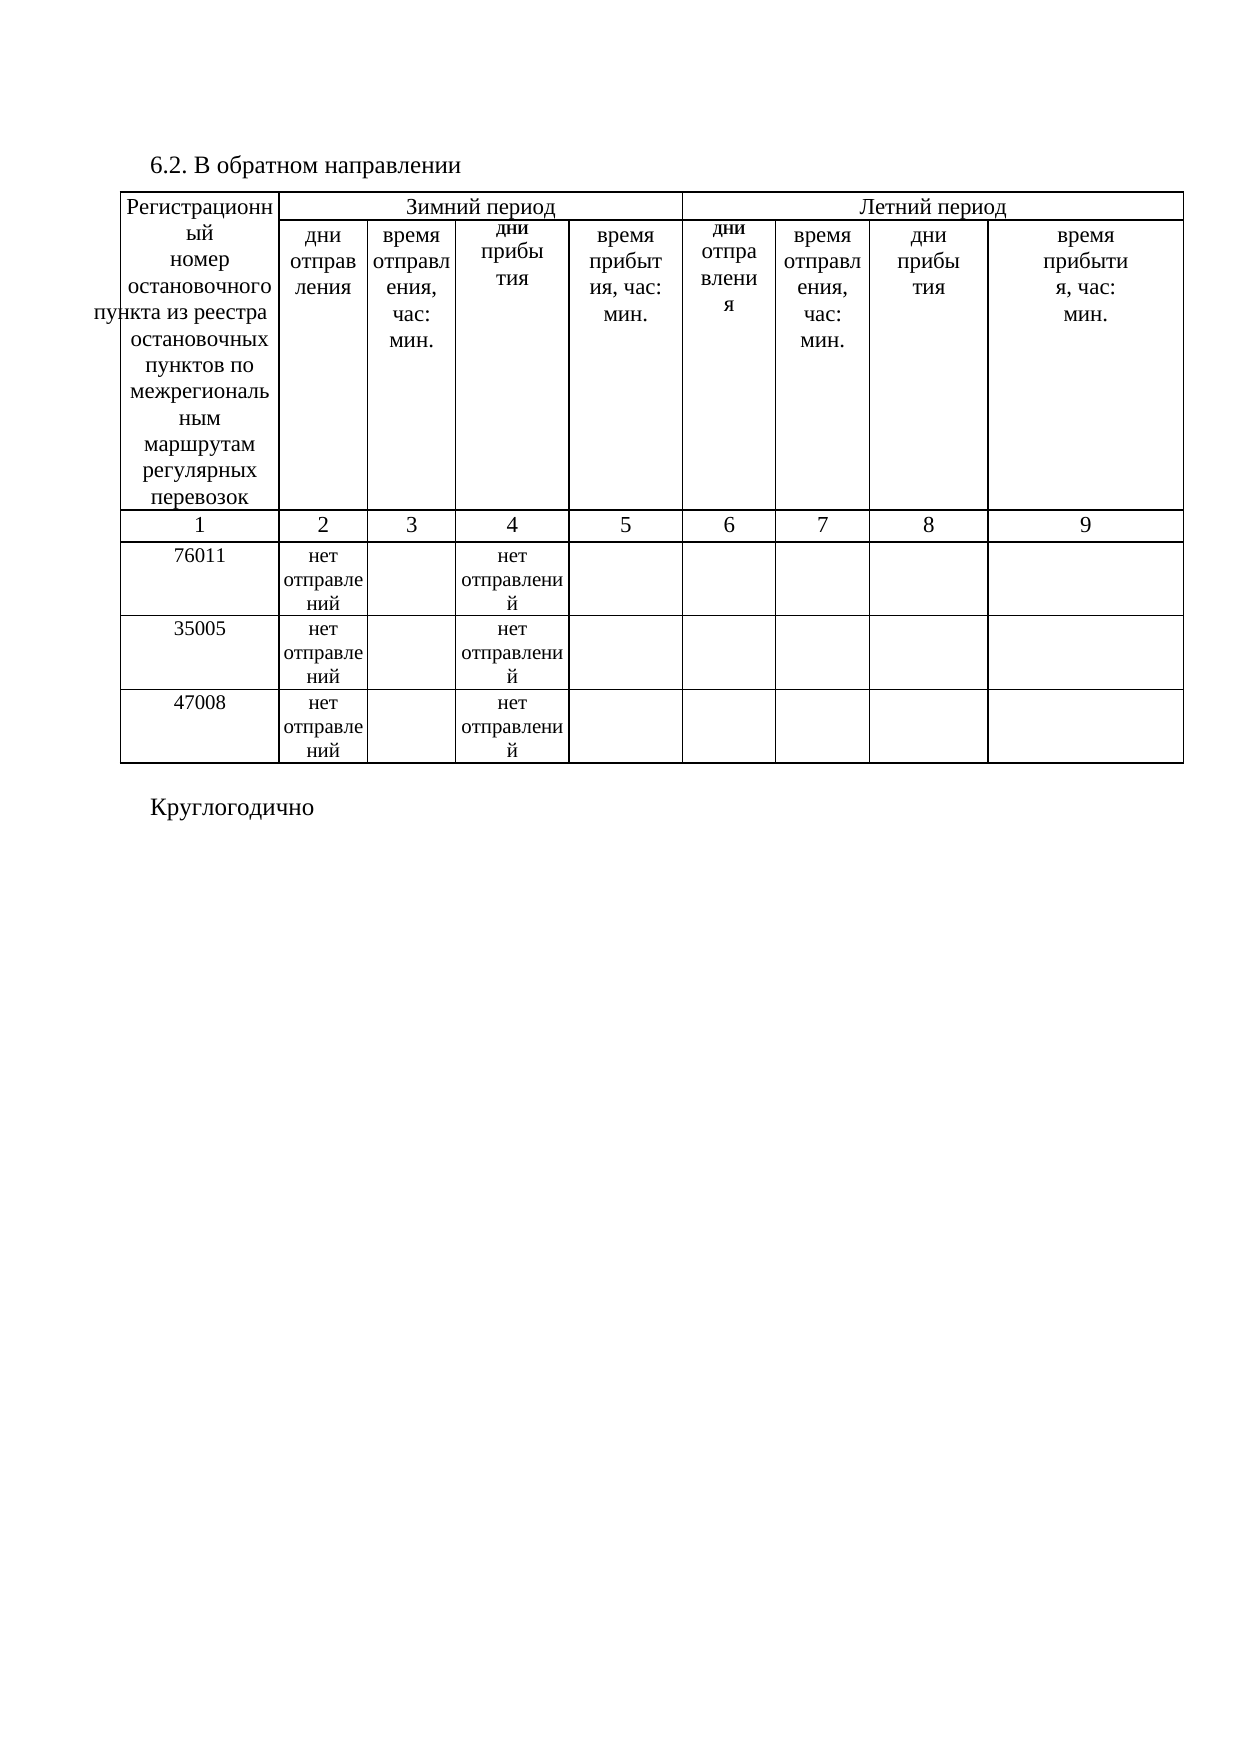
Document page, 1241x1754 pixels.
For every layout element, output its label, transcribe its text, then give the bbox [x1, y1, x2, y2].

table_header Зимний период [280, 193, 682, 219]
table_cell [870, 543, 987, 615]
table_cell время прибыти я, час: мин. [989, 221, 1183, 509]
table_cell нет отправлений [280, 690, 367, 762]
table_cell [989, 543, 1183, 615]
table_cell [776, 616, 869, 688]
table_cell [870, 616, 987, 688]
table_cell [776, 543, 869, 615]
table_cell [570, 690, 682, 762]
table_cell [989, 616, 1183, 688]
table_cell 47008 [121, 690, 278, 762]
table_cell время отправл ения, час: мин. [776, 221, 869, 509]
table_cell нет отправлений [456, 543, 568, 615]
table_cell дни прибы тия [870, 221, 987, 509]
table_cell [683, 543, 775, 615]
table_cell 3 [368, 511, 455, 541]
table_cell [570, 543, 682, 615]
table_cell [870, 690, 987, 762]
table_cell [683, 616, 775, 688]
table_cell 6 [683, 511, 775, 541]
table_cell нет отправлений [456, 690, 568, 762]
table_cell [570, 616, 682, 688]
table_cell [683, 690, 775, 762]
table_cell время отправл ения, час: мин. [368, 221, 455, 509]
table_cell 7 [776, 511, 869, 541]
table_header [121, 193, 278, 509]
text Круглогодично [150, 792, 1090, 821]
table_cell 2 [280, 511, 367, 541]
table_cell нет отправлений [456, 616, 568, 688]
table_cell [989, 690, 1183, 762]
table_cell [368, 690, 455, 762]
table_cell нет отправлений [280, 543, 367, 615]
table_cell 9 [989, 511, 1183, 541]
table_cell время прибыт ия, час: мин. [570, 221, 682, 509]
table_cell 4 [456, 511, 568, 541]
text 6.2. В обратном направлении [150, 150, 1090, 179]
table_cell 5 [570, 511, 682, 541]
table_cell 8 [870, 511, 987, 541]
table_cell ДНИ прибы тия [456, 221, 568, 509]
table_cell [368, 543, 455, 615]
table_cell ДНИ отпра влени я [683, 221, 775, 509]
table_cell [776, 690, 869, 762]
table_cell 35005 [121, 616, 278, 688]
table_cell [368, 616, 455, 688]
table_cell дни отправ ления [280, 221, 367, 509]
table_header Летний период [683, 193, 1183, 219]
table_cell нет отправлений [280, 616, 367, 688]
table_cell 76011 [121, 543, 278, 615]
table_cell 1 [121, 511, 278, 541]
